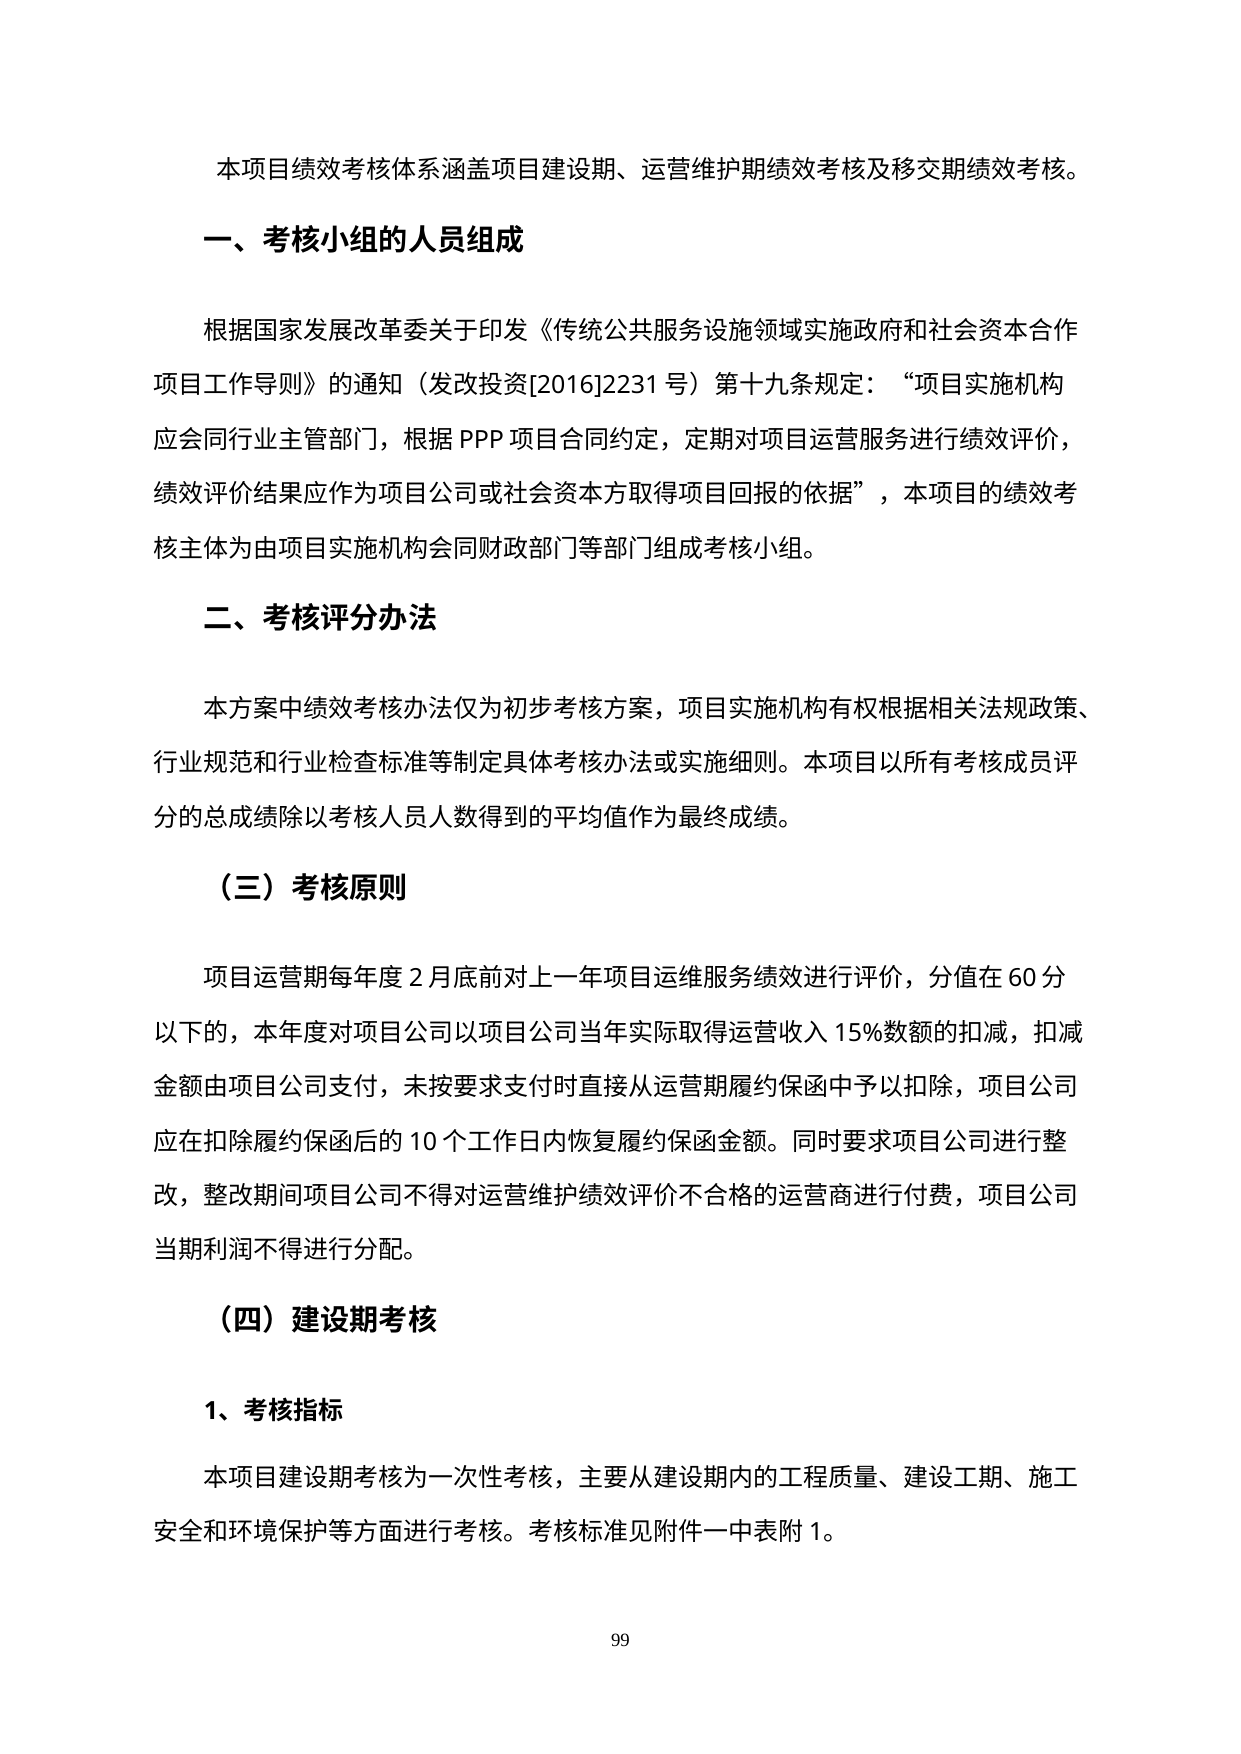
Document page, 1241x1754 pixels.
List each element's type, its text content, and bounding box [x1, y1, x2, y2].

text 项目运营期每年度2月底前对上一年项目运维服务绩效进行评价，分值在60分以下的，本年度对项目公司以项目公司当年实际取得运营收入15%数额的扣减，扣减金额由项目公司支付，未按要求支付时直接从运营期履约保函中予以扣除，项目公司应在扣除履约保函后的10个工作日内恢复履约保函金额。同时要求项目公司进行整改，整改期间项目公司不得对运营维护绩效评价不合格的运营商进行付费，项目公司当期利润不得进行分配。 [153, 958, 1087, 1266]
text 本项目建设期考核为一次性考核，主要从建设期内的工程质量、建设工期、施工安全和环境保护等方面进行考核。考核标准见附件一中表附1。 [153, 1457, 1087, 1548]
text 本项目绩效考核体系涵盖项目建设期、运营维护期绩效考核及移交期绩效考核。 [153, 150, 1087, 186]
subtitle 二、考核评分办法 [153, 595, 1087, 637]
subtitle 1、考核指标 [153, 1390, 1087, 1426]
subtitle （三）考核原则 [153, 864, 1087, 906]
subtitle 一、考核小组的人员组成 [153, 217, 1087, 259]
text 根据国家发展改革委关于印发《传统公共服务设施领域实施政府和社会资本合作项目工作导则》的通知（发改投资[2016]2231号）第十九条规定：“项目实施机构应会同行业主管部门，根据PPP项目合同约定，定期对项目运营服务进行绩效评价，绩效评价结果应作为项目公司或社会资本方取得项目回报的依据”，本项目的绩效考核主体为由项目实施机构会同财政部门等部门组成考核小组。 [153, 311, 1087, 564]
text 本方案中绩效考核办法仅为初步考核方案，项目实施机构有权根据相关法规政策、行业规范和行业检查标准等制定具体考核办法或实施细则。本项目以所有考核成员评分的总成绩除以考核人员人数得到的平均值作为最终成绩。 [153, 688, 1087, 833]
subtitle （四）建设期考核 [153, 1297, 1087, 1339]
